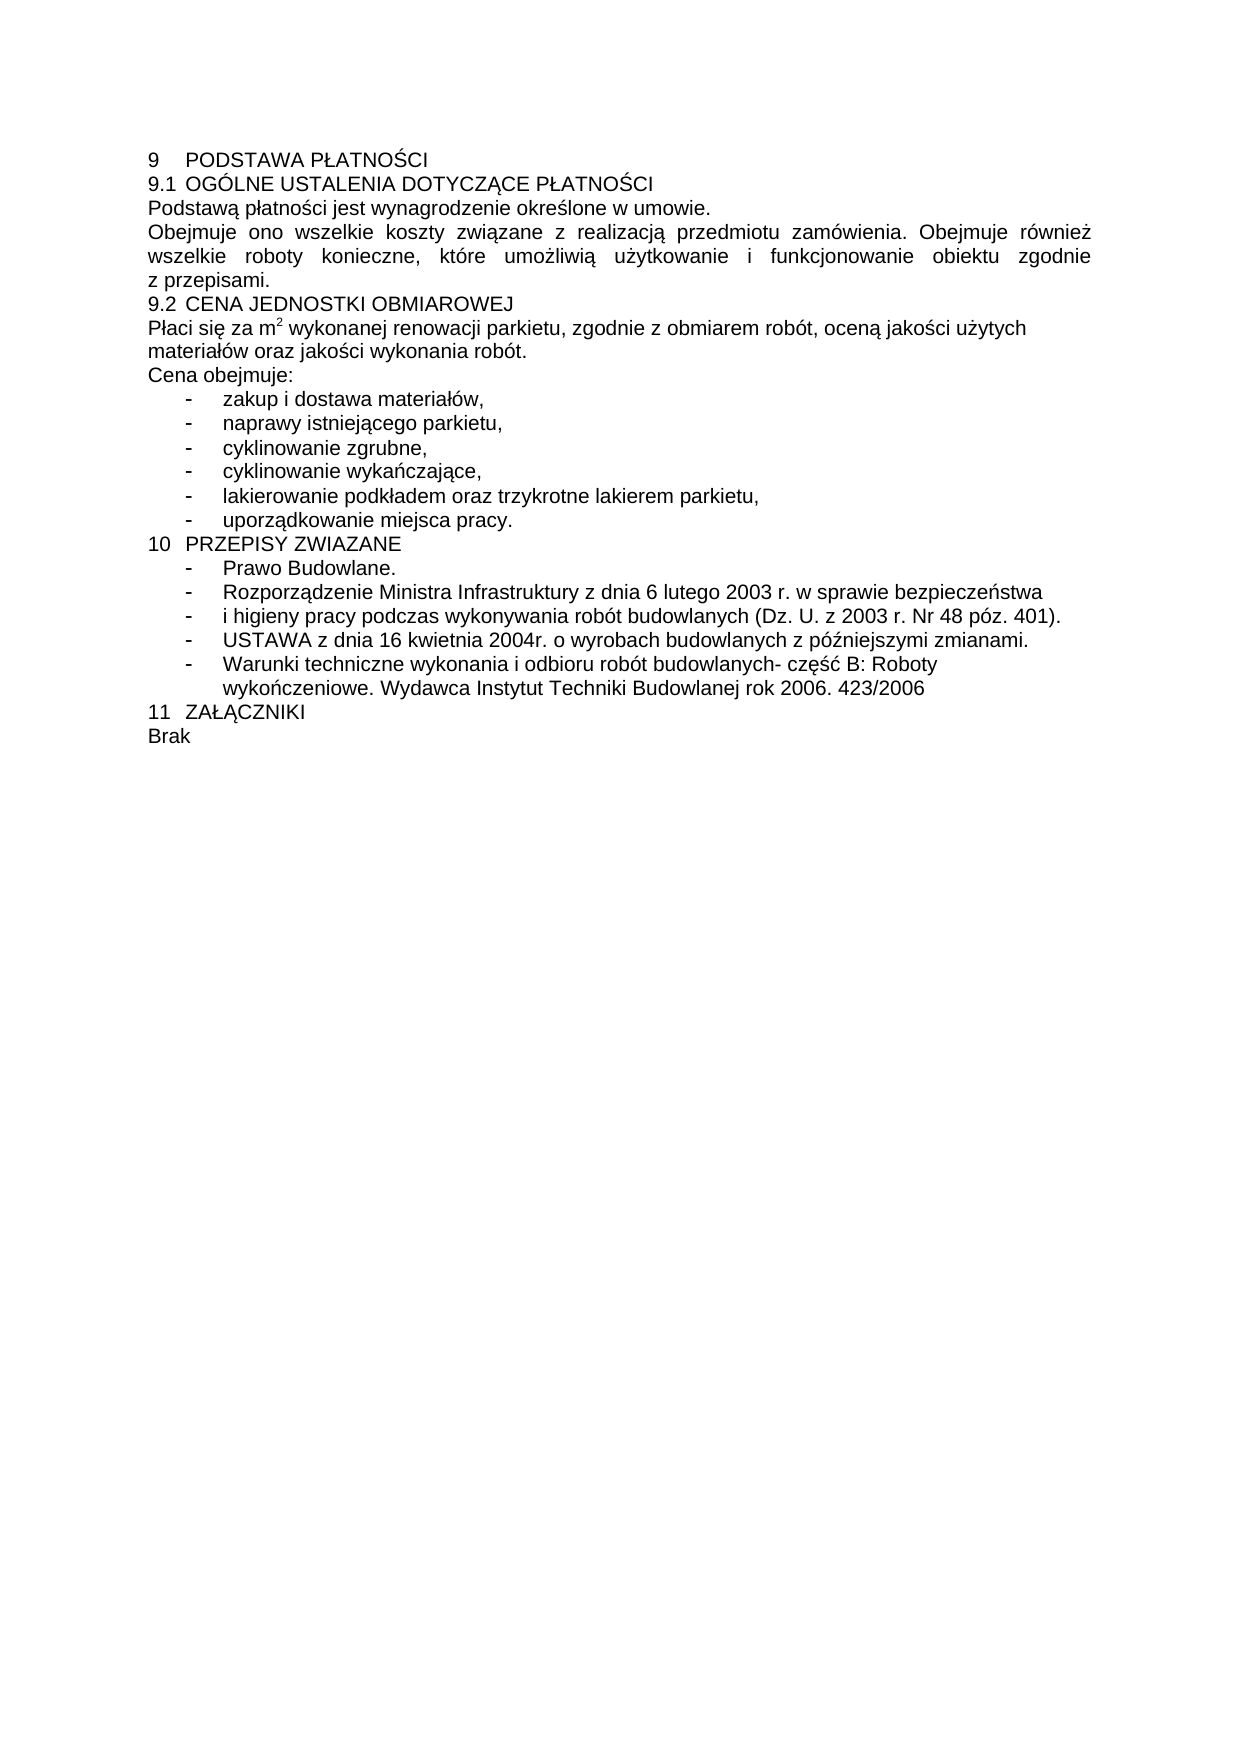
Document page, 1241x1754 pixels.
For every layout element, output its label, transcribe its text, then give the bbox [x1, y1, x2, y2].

list cyklinowanie zgrubne, [185, 435, 1093, 459]
list cyklinowanie wykańczające, [185, 459, 1093, 483]
text Cena obejmuje: [148, 363, 1093, 387]
list uporządkowanie miejsca pracy. [185, 507, 1093, 532]
list PODSTAWA PŁATNOŚCI [148, 148, 1093, 172]
list CENA JEDNOSTKI OBMIAROWEJ [148, 291, 1093, 315]
text Płaci się za m2 wykonanej renowacji parkietu, zgodnie z obmiarem robót, oceną jakości użytych [148, 315, 1093, 339]
list naprawy istniejącego parkietu, [185, 411, 1093, 435]
list OGÓLNE USTALENIA DOTYCZĄCE PŁATNOŚCI [148, 172, 1093, 196]
list ZAŁĄCZNIKI [148, 700, 1093, 724]
list PRZEPISY ZWIAZANE [148, 532, 1093, 556]
list i higieny pracy podczas wykonywania robót budowlanych (Dz. U. z 2003 r. Nr 48 póz. 401). [185, 604, 1093, 628]
list USTAWA z dnia 16 kwietnia 2004r. o wyrobach budowlanych z późniejszymi zmianami. [185, 628, 1093, 652]
text Podstawą płatności jest wynagrodzenie określone w umowie. [148, 196, 1093, 219]
list Warunki techniczne wykonania i odbioru robót budowlanych- część B: Roboty wykończeniowe. Wydawca Instytut Techniki Budowlanej rok 2006. 423/2006 [185, 652, 1093, 700]
text materiałów oraz jakości wykonania robót. [148, 339, 1093, 363]
list Prawo Budowlane. [185, 556, 1093, 579]
text Obejmuje ono wszelkie koszty związane z realizacją przedmiotu zamówienia. Obejmuje również wszelkie roboty konieczne, które umożliwią użytkowanie i funkcjonowanie obiektu zgodnie z przepisami. [148, 219, 1093, 291]
text Brak [148, 724, 1093, 748]
list zakup i dostawa materiałów, [185, 387, 1093, 411]
list lakierowanie podkładem oraz trzykrotne lakierem parkietu, [185, 483, 1093, 507]
list Rozporządzenie Ministra Infrastruktury z dnia 6 lutego 2003 r. w sprawie bezpieczeństwa [185, 579, 1093, 604]
